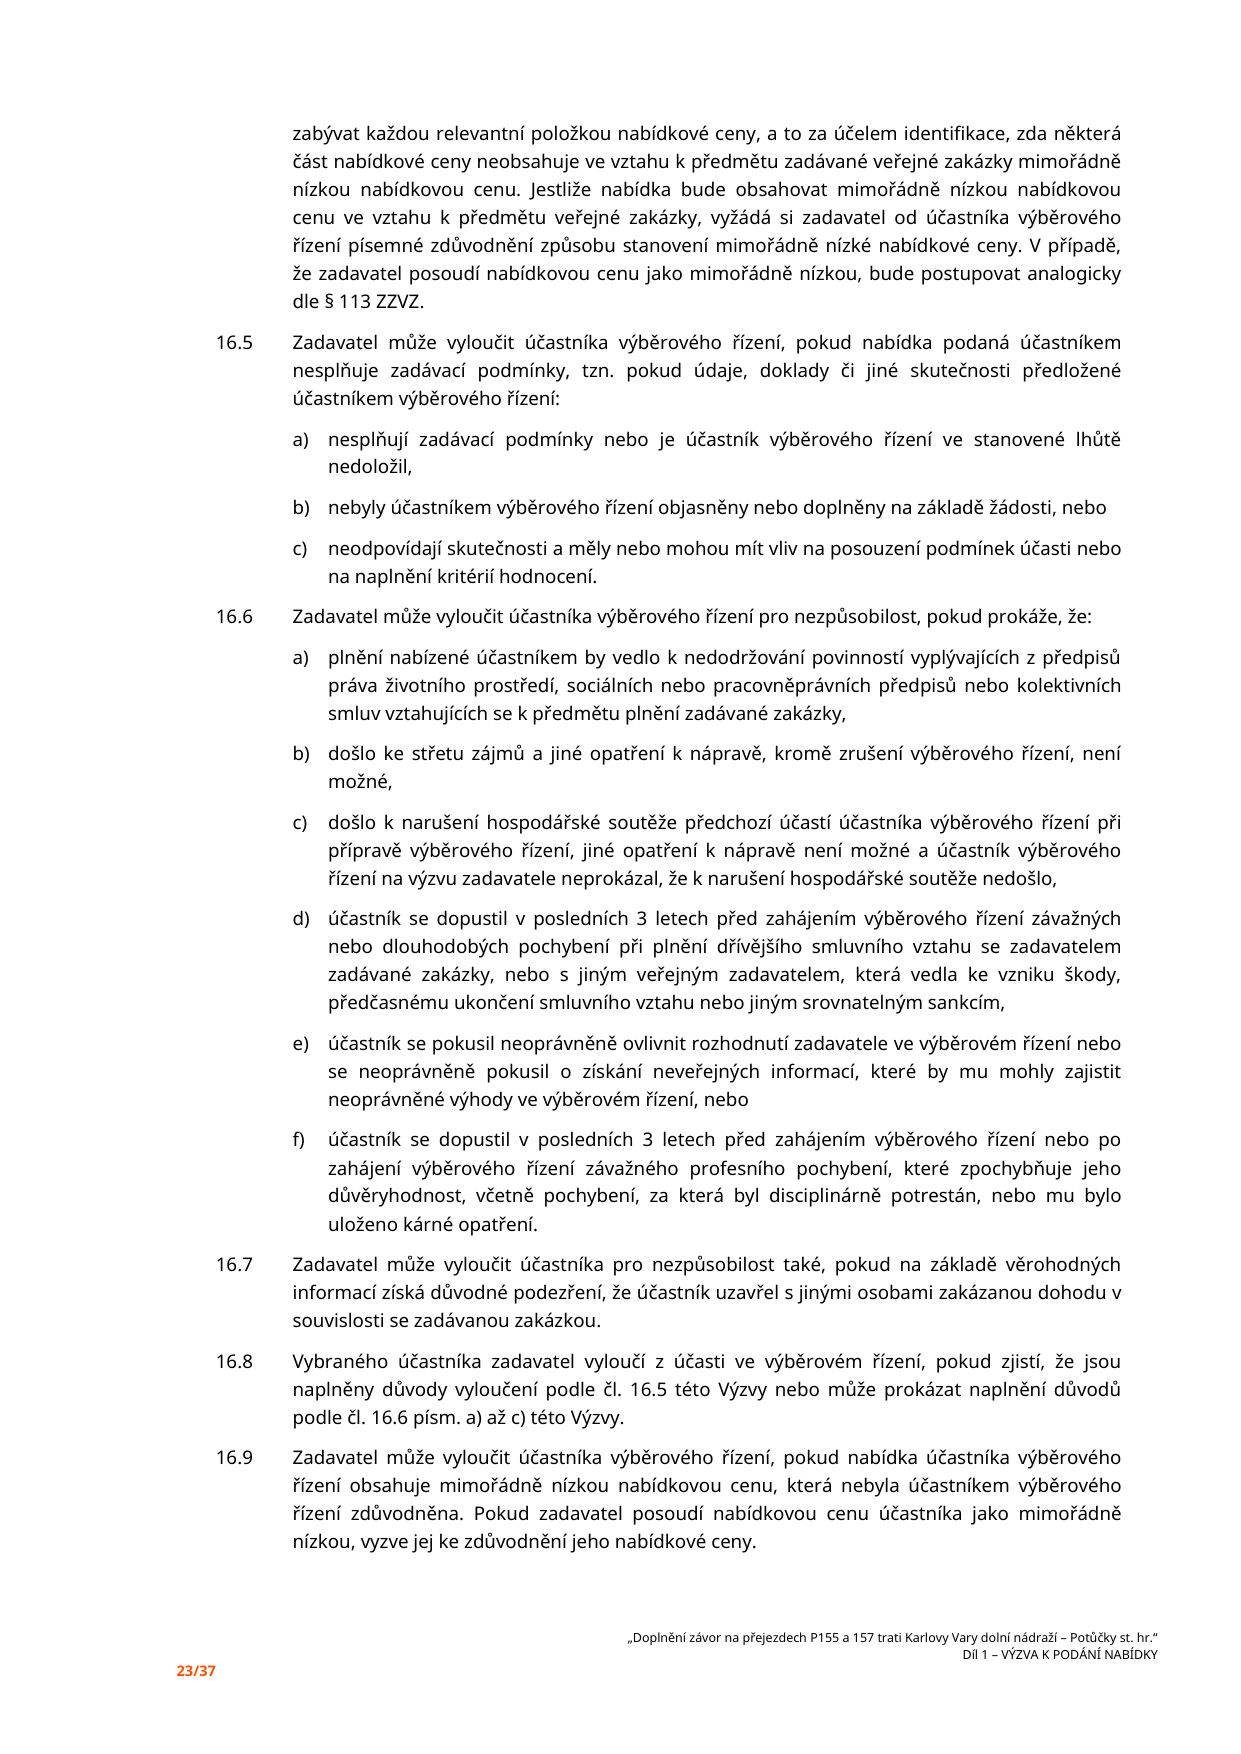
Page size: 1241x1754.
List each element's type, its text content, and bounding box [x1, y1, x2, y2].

text Zadavatel může vyloučit účastníka pro nezpůsobilost také, pokud na základě věrohodných informací získá důvodné podezření, že účastník uzavřel s jinými osobami zakázanou dohodu v souvislosti se zadávanou zakázkou. [216, 1251, 1122, 1333]
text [216, 121, 1122, 314]
text Zadavatel může vyloučit účastníka výběrového řízení pro nezpůsobilost, pokud prokáže, že: [216, 603, 1122, 629]
list plnění nabízené účastníkem by vedlo k nedodržování povinností vyplývajících z předpisů práva životního prostředí, sociálních nebo pracovněprávních předpisů nebo kolektivních smluv vztahujících se k předmětu plnění zadávané zakázky, [292, 644, 1122, 726]
list účastník se dopustil v posledních 3 letech před zahájením výběrového řízení nebo po zahájení výběrového řízení závažného profesního pochybení, které zpochybňuje jeho důvěryhodnost, včetně pochybení, za která byl disciplinárně potrestán, nebo mu bylo uloženo kárné opatření. [292, 1127, 1122, 1236]
list neodpovídají skutečnosti a měly nebo mohou mít vliv na posouzení podmínek účasti nebo na naplnění kritérií hodnocení. [292, 535, 1122, 588]
text Zadavatel může vyloučit účastníka výběrového řízení, pokud nabídka podaná účastníkem nesplňuje zadávací podmínky, tzn. pokud údaje, doklady či jiné skutečnosti předložené účastníkem výběrového řízení: [216, 329, 1122, 411]
text Vybraného účastníka zadavatel vyloučí z účasti ve výběrovém řízení, pokud zjistí, že jsou naplněny důvody vyloučení podle čl. 16.5 této Výzvy nebo může prokázat naplnění důvodů podle čl. 16.6 písm. a) až c) této Výzvy. [216, 1348, 1122, 1429]
list došlo ke střetu zájmů a jiné opatření k nápravě, kromě zrušení výběrového řízení, není možné, [292, 741, 1122, 794]
list účastník se dopustil v posledních 3 letech před zahájením výběrového řízení závažných nebo dlouhodobých pochybení při plnění dřívějšího smluvního vztahu se zadavatelem zadávané zakázky, nebo s jiným veřejným zadavatelem, která vedla ke vzniku škody, předčasnému ukončení smluvního vztahu nebo jiným srovnatelným sankcím, [292, 906, 1122, 1015]
list došlo k narušení hospodářské soutěže předchozí účastí účastníka výběrového řízení při přípravě výběrového řízení, jiné opatření k nápravě není možné a účastník výběrového řízení na výzvu zadavatele neprokázal, že k narušení hospodářské soutěže nedošlo, [292, 809, 1122, 891]
text Zadavatel může vyloučit účastníka výběrového řízení, pokud nabídka účastníka výběrového řízení obsahuje mimořádně nízkou nabídkovou cenu, která nebyla účastníkem výběrového řízení zdůvodněna. Pokud zadavatel posoudí nabídkovou cenu účastníka jako mimořádně nízkou, vyzve jej ke zdůvodnění jeho nabídkové ceny. [216, 1444, 1122, 1554]
list nesplňují zadávací podmínky nebo je účastník výběrového řízení ve stanovené lhůtě nedoložil, [292, 426, 1122, 479]
list nebyly účastníkem výběrového řízení objasněny nebo doplněny na základě žádosti, nebo [292, 494, 1122, 520]
list účastník se pokusil neoprávněně ovlivnit rozhodnutí zadavatele ve výběrovém řízení nebo se neoprávněně pokusil o získání neveřejných informací, které by mu mohly zajistit neoprávněné výhody ve výběrovém řízení, nebo [292, 1030, 1122, 1112]
